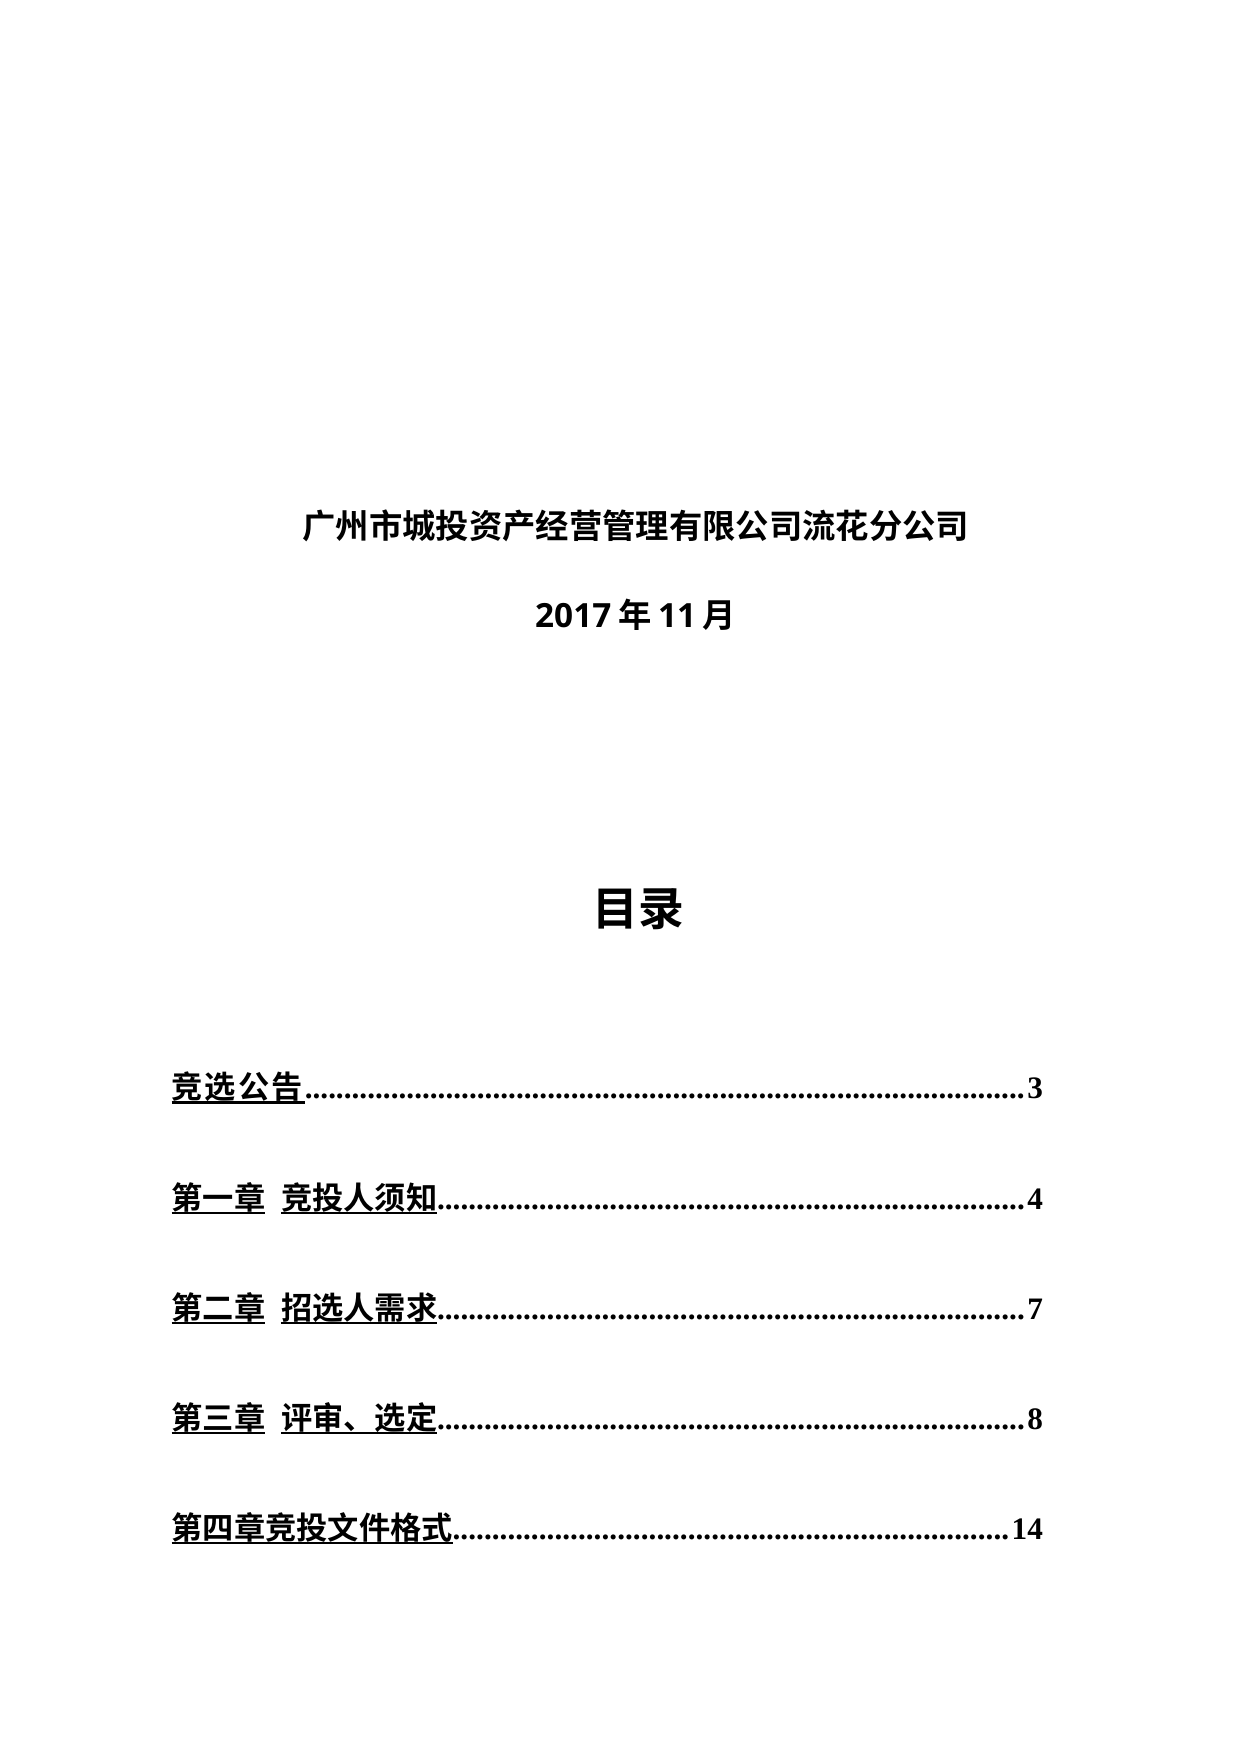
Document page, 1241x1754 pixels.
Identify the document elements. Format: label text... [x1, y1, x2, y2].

text 2017年11月 [171, 581, 1100, 646]
text 第三章 评审、选定 8 [171, 1383, 1100, 1448]
text 第二章 招选人需求 7 [171, 1273, 1100, 1338]
text 目录 [171, 856, 1106, 954]
text 第一章 竞投人须知 4 [171, 1163, 1100, 1228]
text 竞选公告 3 [171, 1053, 1100, 1118]
text 广州市城投资产经营管理有限公司流花分公司 [171, 492, 1100, 557]
text 第四章竞投文件格式 14 [171, 1494, 1100, 1559]
